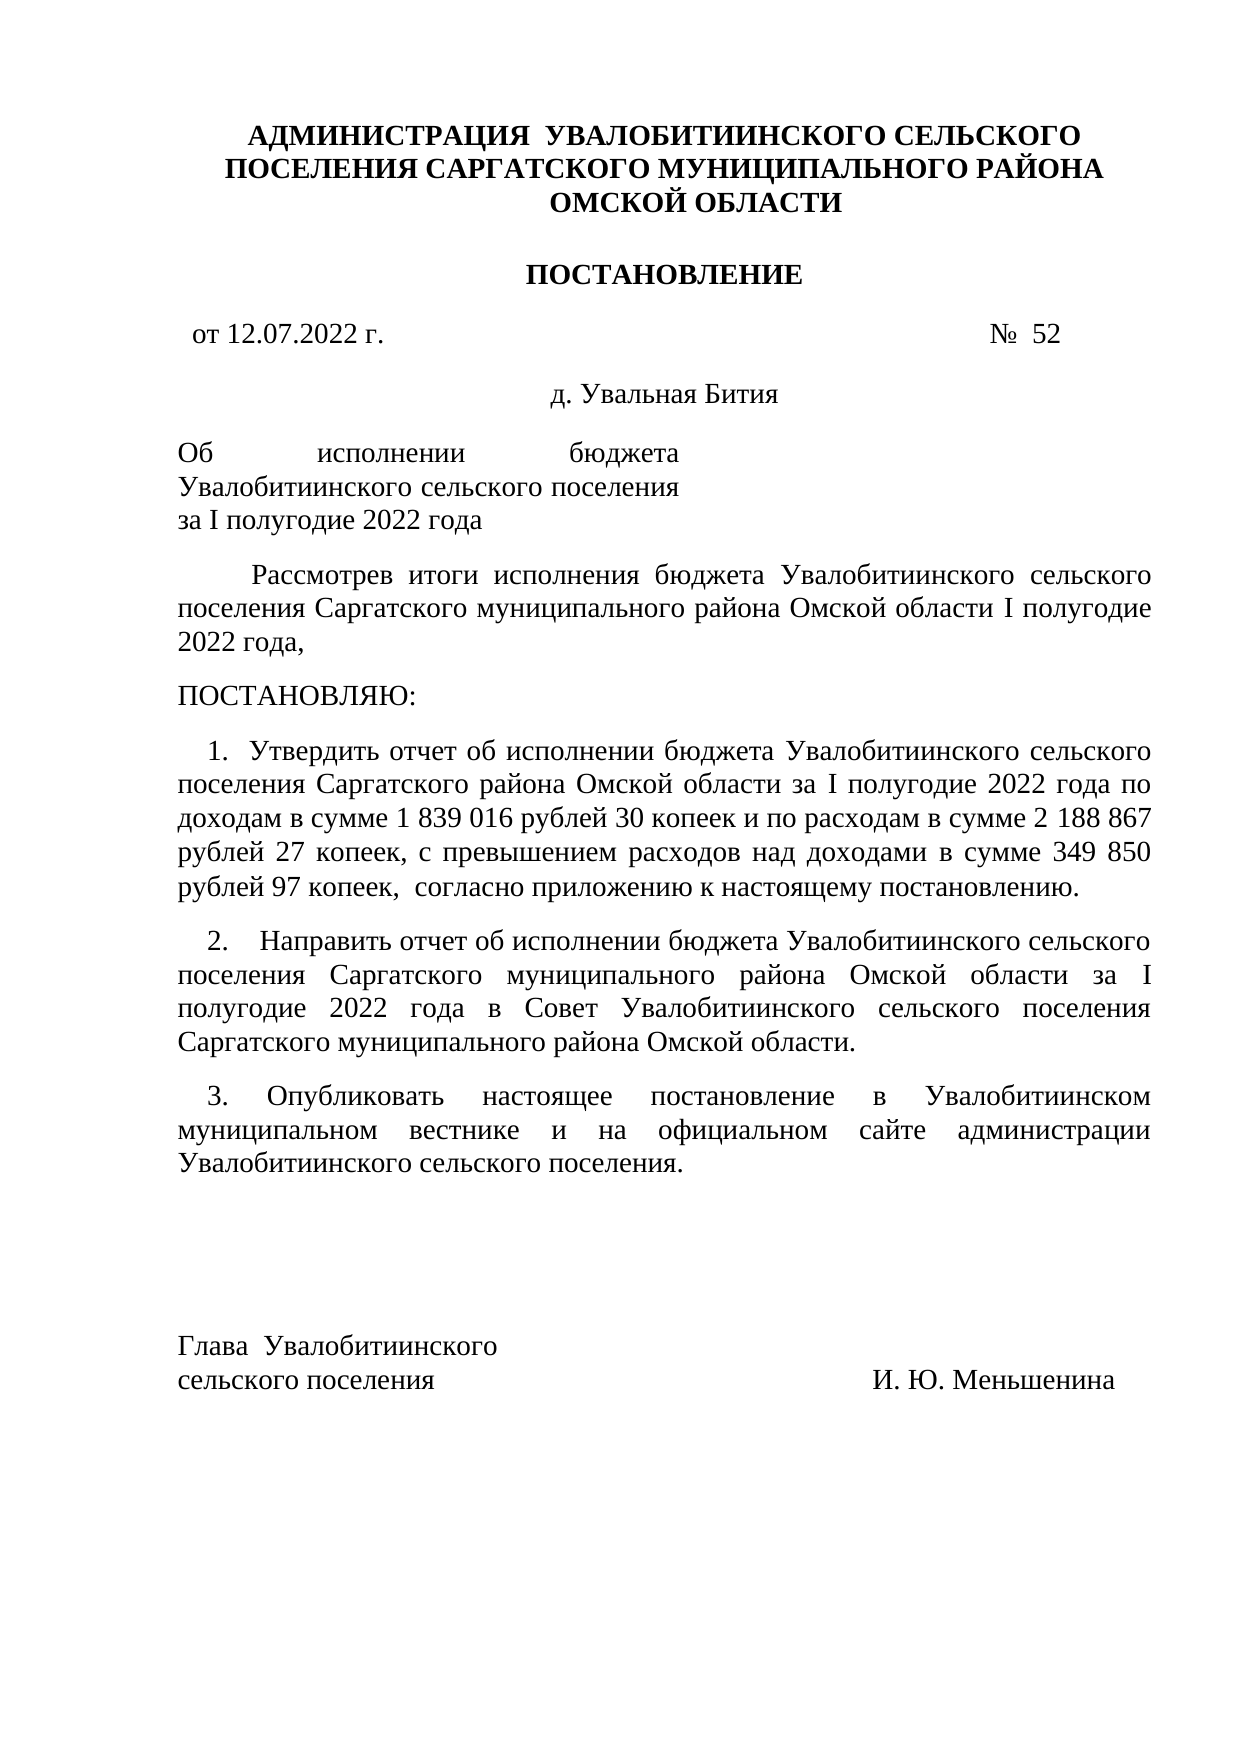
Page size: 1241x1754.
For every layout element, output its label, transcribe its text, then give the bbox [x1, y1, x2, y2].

text АДМИНИСТРАЦИЯ УВАЛОБИТИИНСКОГО СЕЛЬСКОГО ПОСЕЛЕНИЯ САРГАТСКОГО МУНИЦИПАЛЬНОГО РАЙОНА [177, 118, 1152, 185]
text Рассмотрев итоги исполнения бюджета Увалобитиинского сельского поселения Саргатского муниципального района Омской области I полугодие 2022 года, [177, 557, 1152, 657]
text 2. Направить отчет об исполнении бюджета Увалобитиинского сельского поселения Саргатского муниципального района Омской области за I полугодие 2022 года в Совет Увалобитиинского сельского поселения Саргатского муниципального района Омской области. [177, 923, 1152, 1057]
text 3. Опубликовать настоящее постановление в Увалобитиинском муниципальном вестнике и на официальном сайте администрации Увалобитиинского сельского поселения. [177, 1078, 1152, 1179]
text Об исполнении бюджета Увалобитиинского сельского поселения за I полугодие 2022 года [177, 435, 679, 536]
text сельского поселения И. Ю. Меньшенина [177, 1362, 1152, 1396]
text от 12.07.2022 г. № 52 [177, 317, 1152, 350]
text ПОСТАНОВЛЯЮ: [177, 678, 1152, 712]
text ПОСТАНОВЛЕНИЕ [177, 257, 1152, 291]
text Глава Увалобитиинского [177, 1328, 1152, 1362]
text 1. Утвердить отчет об исполнении бюджета Увалобитиинского сельского поселения Саргатского района Омской области за I полугодие 2022 года по доходам в сумме 1 839 016 рублей 30 копеек и по расходам в сумме 2 188 867 рублей 27 копеек, с превышением расходов над доходами в сумме 349 850 рублей 97 копеек, согласно приложению к настоящему постановлению. [177, 733, 1152, 902]
text ОМСКОЙ ОБЛАСТИ [177, 185, 1152, 219]
text д. Увальная Бития [177, 376, 1152, 409]
